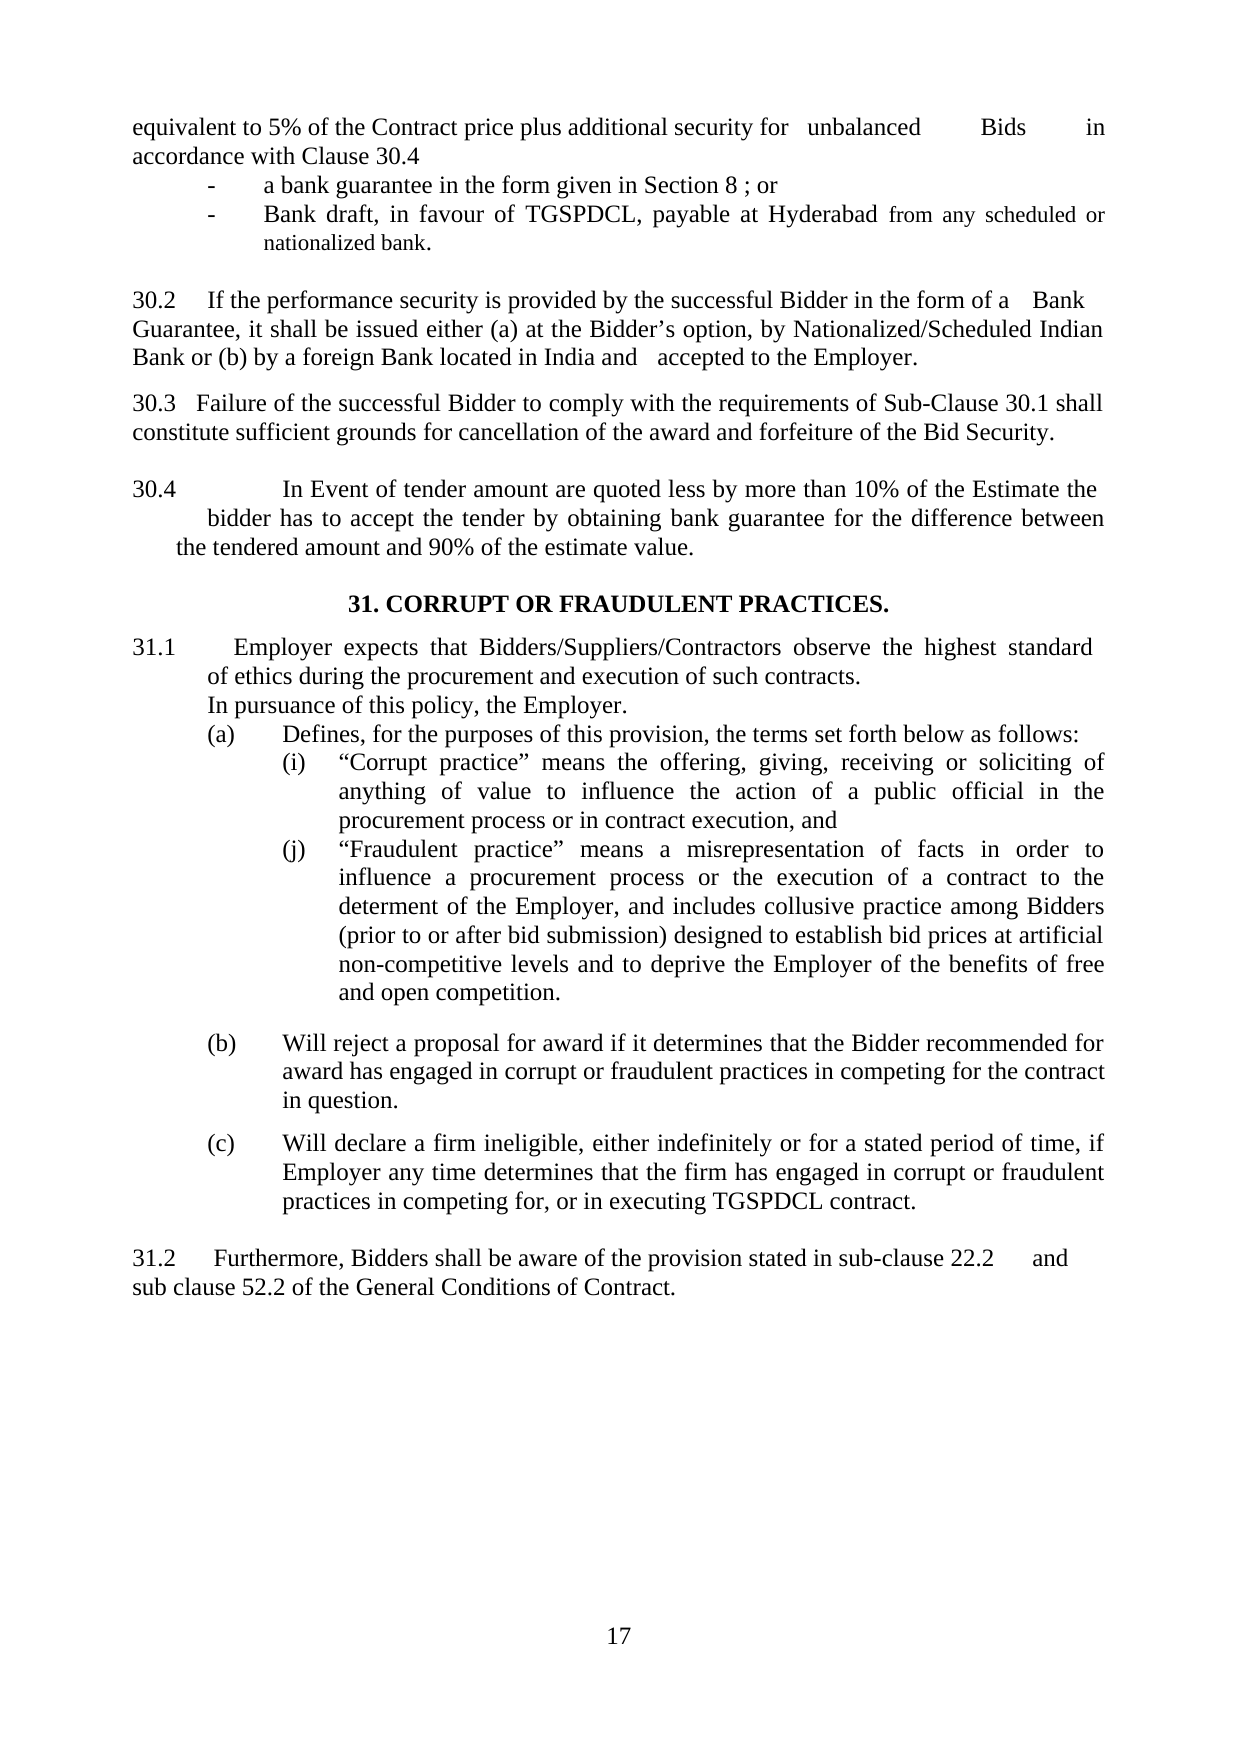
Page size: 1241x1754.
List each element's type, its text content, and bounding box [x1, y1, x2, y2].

text 31.1 Employer expects that Bidders/Suppliers/Contractors observe the highest standard of ethics during the procurement and execution of such contracts. [132, 632, 1105, 690]
text 31. CORRUPT OR FRAUDULENT PRACTICES. [132, 589, 1105, 618]
list Bank draft, in favour of TGSPDCL, payable at Hyderabad from any scheduled or nationalized bank. [207, 199, 1105, 256]
list “Fraudulent practice” means a misrepresentation of facts in order to influence a procurement process or the execution of a contract to the determent of the Employer, and includes collusive practice among Bidders (prior to or after bid submission) designed to establish bid prices at artificial non-competitive levels and to deprive the Employer of the benefits of free and open competition. [282, 834, 1105, 1006]
list In Event of tender amount are quoted less by more than 10% of the Estimate the bidder has to accept the tender by obtaining bank guarantee for the difference between the tendered amount and 90% of the estimate value. [132, 474, 1105, 561]
list Will reject a proposal for award if it determines that the Bidder recommended for award has engaged in corrupt or fraudulent practices in competing for the contract in question. [207, 1028, 1105, 1114]
text 30.3 Failure of the successful Bidder to comply with the requirements of Sub-Clause 30.1 shall constitute sufficient grounds for cancellation of the award and forfeiture of the Bid Security. [132, 388, 1105, 446]
text In pursuance of this policy, the Employer. [132, 690, 1105, 719]
list a bank guarantee in the form given in Section 8 ; or [207, 170, 1105, 199]
list Defines, for the purposes of this provision, the terms set forth below as follows: [207, 719, 1105, 747]
text 30.2 If the performance security is provided by the successful Bidder in the form of a Bank Guarantee, it shall be issued either (a) at the Bidder’s option, by Nationalized/Scheduled Indian Bank or (b) by a foreign Bank located in India and accepted to the Employer. [132, 285, 1105, 371]
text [132, 112, 1105, 170]
text 31.2 Furthermore, Bidders shall be aware of the provision stated in sub-clause 22.2 and sub clause 52.2 of the General Conditions of Contract. [132, 1243, 1105, 1301]
list Will declare a firm ineligible, either indefinitely or for a stated period of time, if Employer any time determines that the firm has engaged in corrupt or fraudulent practices in competing for, or in executing TGSPDCL contract. [207, 1128, 1105, 1214]
list “Corrupt practice” means the offering, giving, receiving or soliciting of anything of value to influence the action of a public official in the procurement process or in contract execution, and [282, 747, 1105, 834]
